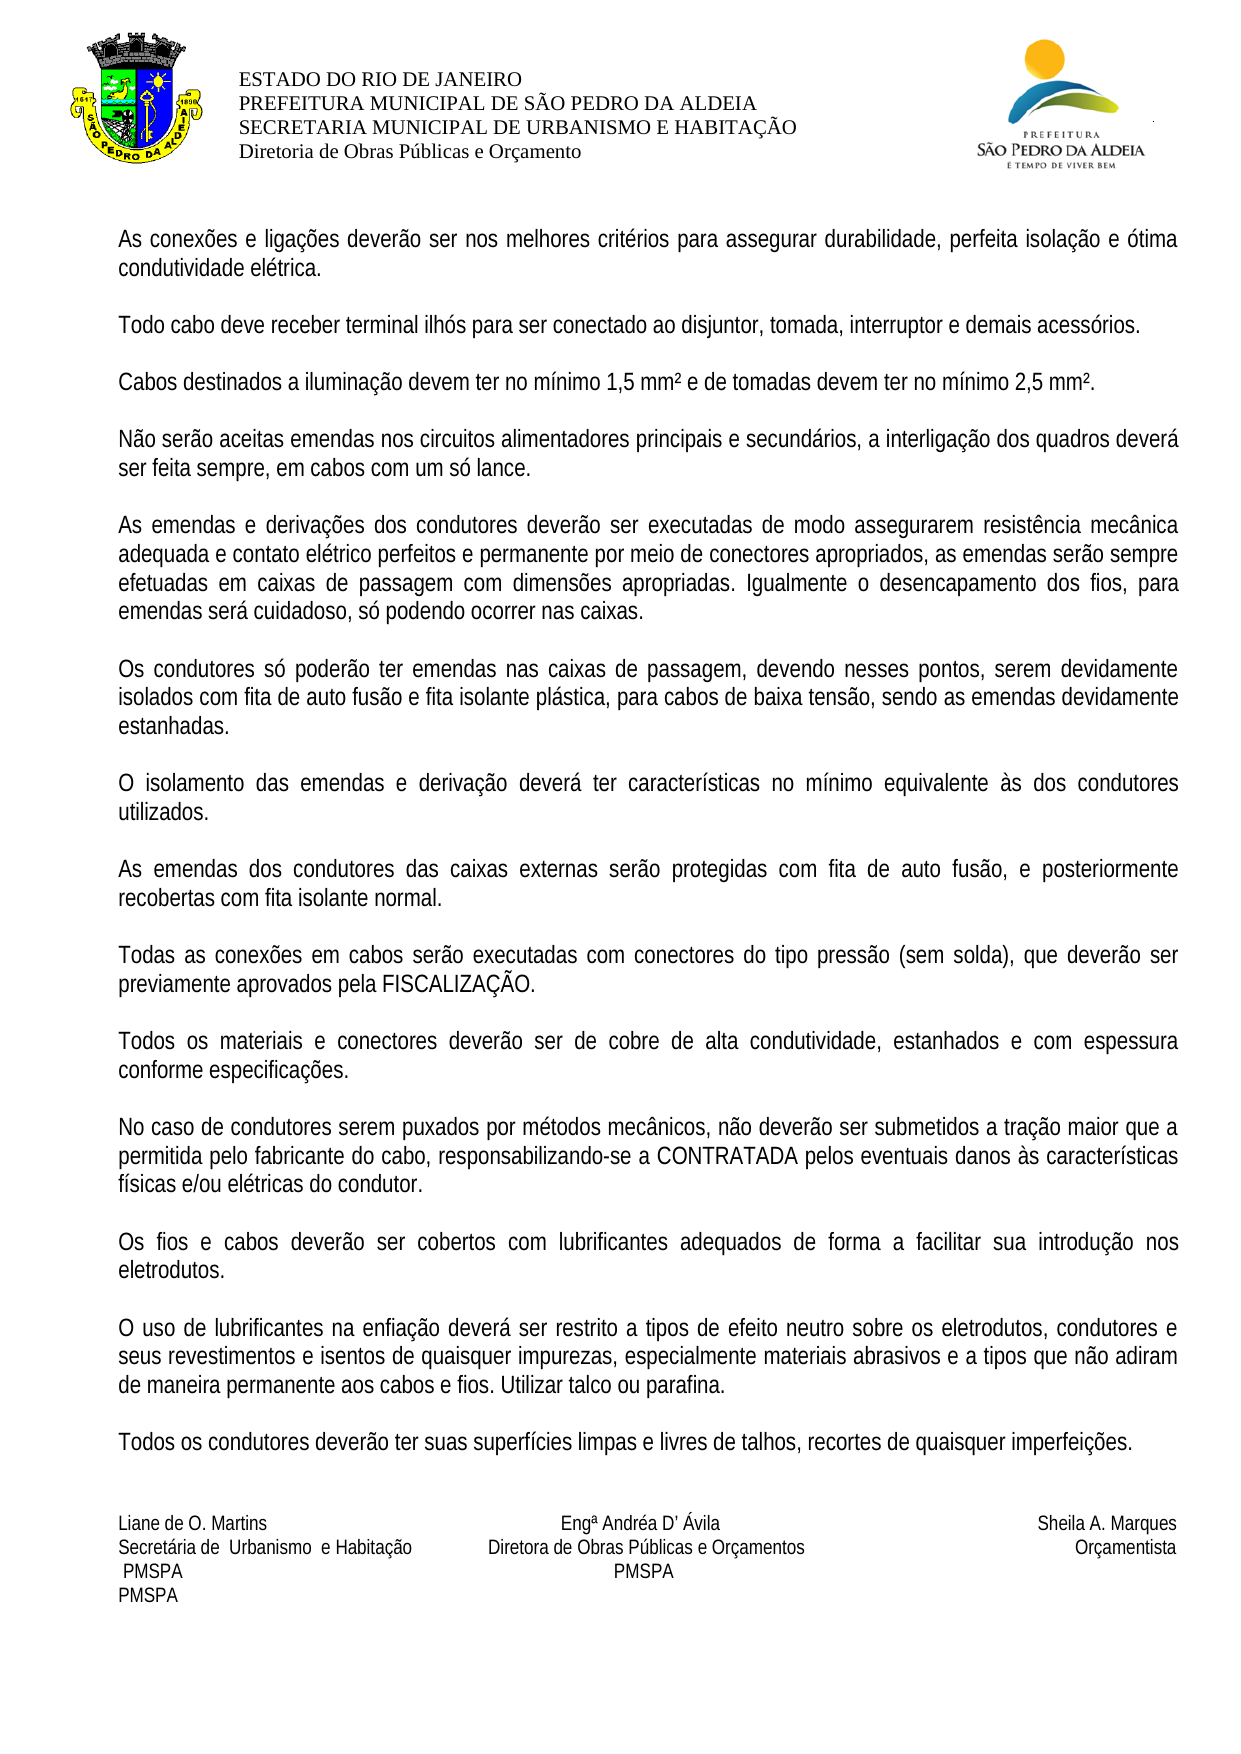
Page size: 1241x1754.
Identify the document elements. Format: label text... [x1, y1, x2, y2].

text Os condutores só poderão ter emendas nas caixas de passagem, devendo nesses pontos, serem devidamente isolados com fita de auto fusão e fita isolante plástica, para cabos de baixa tensão, sendo as emendas devidamente estanhadas. [118, 654, 1181, 739]
text O isolamento das emendas e derivação deverá ter características no mínimo equivalente às dos condutores utilizados. [118, 768, 1181, 826]
text Cabos destinados a iluminação devem ter no mínimo 1,5 mm² e de tomadas devem ter no mínimo 2,5 mm². [118, 367, 1181, 396]
text Todos os condutores deverão ter suas superfícies limpas e livres de talhos, recortes de quaisquer imperfeições. [118, 1427, 1181, 1456]
text Os fios e cabos deverão ser cobertos com lubrificantes adequados de forma a facilitar sua introdução nos eletrodutos. [118, 1227, 1181, 1284]
picture [63, 28, 206, 165]
text O uso de lubrificantes na enfiação deverá ser restrito a tipos de efeito neutro sobre os eletrodutos, condutores e seus revestimentos e isentos de quaisquer impurezas, especialmente materiais abrasivos e a tipos que não adiram de maneira permanente aos cabos e fios. Utilizar talco ou parafina. [118, 1312, 1181, 1398]
text Todas as conexões em cabos serão executadas com conectores do tipo pressão (sem solda), que deverão ser previamente aprovados pela FISCALIZAÇÃO. [118, 940, 1181, 997]
text No caso de condutores serem puxados por métodos mecânicos, não deverão ser submetidos a tração maior que a permitida pelo fabricante do cabo, responsabilizando-se a CONTRATADA pelos eventuais danos às características físicas e/ou elétricas do condutor. [118, 1112, 1181, 1198]
text Todos os materiais e conectores deverão ser de cobre de alta condutividade, estanhados e com espessura conforme especificações. [118, 1026, 1181, 1083]
text As emendas dos condutores das caixas externas serão protegidas com fita de auto fusão, e posteriormente recobertas com fita isolante normal. [118, 854, 1181, 911]
text As conexões e ligações deverão ser nos melhores critérios para assegurar durabilidade, perfeita isolação e ótima condutividade elétrica. [118, 224, 1181, 281]
text Todo cabo deve receber terminal ilhós para ser conectado ao disjuntor, tomada, interruptor e demais acessórios. [118, 310, 1181, 338]
text Não serão aceitas emendas nos circuitos alimentadores principais e secundários, a interligação dos quadros deverá ser feita sempre, em cabos com um só lance. [118, 424, 1181, 482]
picture [972, 31, 1164, 171]
text As emendas e derivações dos condutores deverão ser executadas de modo assegurarem resistência mecânica adequada e contato elétrico perfeitos e permanente por meio de conectores apropriados, as emendas serão sempre efetuadas em caixas de passagem com dimensões apropriadas. Igualmente o desencapamento dos fios, para emendas será cuidadoso, só podendo ocorrer nas caixas. [118, 510, 1181, 625]
